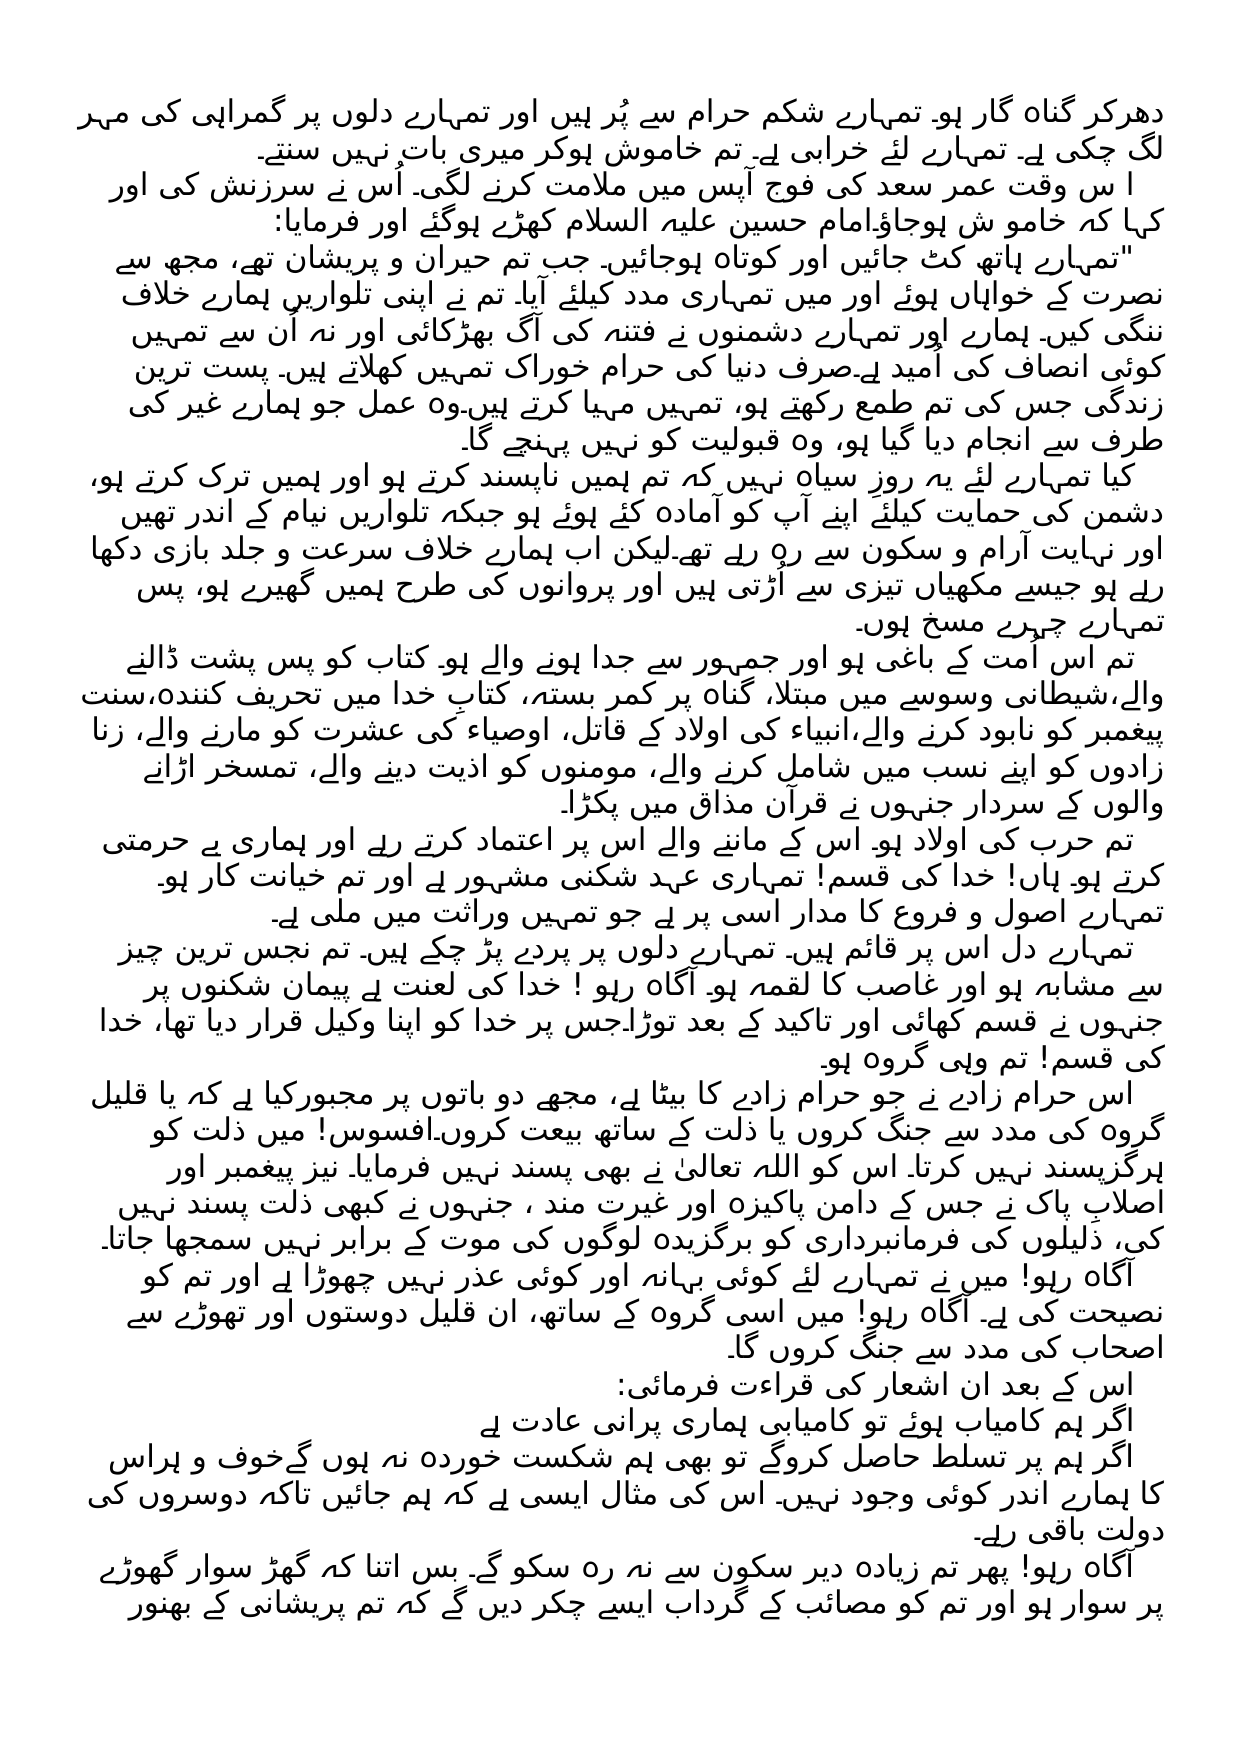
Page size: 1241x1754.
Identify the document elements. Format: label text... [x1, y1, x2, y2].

text آگاہ رہو! میں نے تمہارے لئے کوئی بہانہ اور کوئی عذر نہیں چھوڑا ہے اور تم کو نصیحت کی ہے۔ آگاہ رہو! میں اسی گروہ کے ساتھ، ان قلیل دوستوں اور تھوڑے سے اصحاب کی مدد سے جنگ کروں گا۔ [75, 1257, 1165, 1366]
text ا س وقت عمر سعد کی فوج آپس میں ملامت کرنے لگی۔ اُس نے سرزنش کی اور کہا کہ خامو ش ہوجاؤ۔امام حسین علیہ السلام کھڑے ہوگئے اور فرمایا: [75, 166, 1165, 239]
text اس حرام زادے نے جو حرام زادے کا بیٹا ہے، مجھے دو باتوں پر مجبورکیا ہے کہ یا قلیل گروہ کی مدد سے جنگ کروں یا ذلت کے ساتھ بیعت کروں۔افسوس! میں ذلت کو ہرگزپسند نہیں کرتا۔ اس کو اللہ تعالیٰ نے بھی پسند نہیں فرمایا۔ نیز پیغمبر اور اصلابِ پاک نے جس کے دامن پاکیزہ اور غیرت مند ، جنہوں نے کبھی ذلت پسند نہیں کی، ذلیلوں کی فرمانبرداری کو برگزیدہ لوگوں کی موت کے برابر نہیں سمجھا جاتا۔ [75, 1075, 1165, 1257]
text کیا تمہارے لئے یہ روزِ سیاہ نہیں کہ تم ہمیں ناپسند کرتے ہو اور ہمیں ترک کرتے ہو، دشمن کی حمایت کیلئے اپنے آپ کو آمادہ کئے ہوئے ہو جبکہ تلواریں نیام کے اندر تھیں اور نہایت آرام و سکون سے رہ رہے تھے۔لیکن اب ہمارے خلاف سرعت و جلد بازی دکھا رہے ہو جیسے مکھیاں تیزی سے اُڑتی ہیں اور پروانوں کی طرح ہمیں گھیرے ہو، پس تمہارے چہرے مسخ ہوں۔ [75, 457, 1165, 639]
text تم حرب کی اولاد ہو۔ اس کے ماننے والے اس پر اعتماد کرتے رہے اور ہماری بے حرمتی کرتے ہو۔ ہاں! خدا کی قسم! تمہاری عہد شکنی مشہور ہے اور تم خیانت کار ہو۔تمہارے اصول و فروع کا مدار اسی پر ہے جو تمہیں وراثت میں ملی ہے۔ [75, 821, 1165, 930]
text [75, 1548, 1165, 1621]
text اگر ہم پر تسلط حاصل کروگے تو بھی ہم شکست خوردہ نہ ہوں گےخوف و ہراس کا ہمارے اندر کوئی وجود نہیں۔ اس کی مثال ایسی ہے کہ ہم جائیں تاکہ دوسروں کی دولت باقی رہے۔ [75, 1439, 1165, 1548]
text "تمہارے ہاتھ کٹ جائیں اور کوتاہ ہوجائیں۔ جب تم حیران و پریشان تھے، مجھ سے نصرت کے خواہاں ہوئے اور میں تمہاری مدد کیلئے آیا۔ تم نے اپنی تلواریں ہمارے خلاف ننگی کیں۔ ہمارے اور تمہارے دشمنوں نے فتنہ کی آگ بھڑکائی اور نہ اُن سے تمہیں کوئی انصاف کی اُمید ہے۔صرف دنیا کی حرام خوراک تمہیں کھلاتے ہیں۔ پست ترین زندگی جس کی تم طمع رکھتے ہو، تمہیں مہیا کرتے ہیں۔وہ عمل جو ہمارے غیر کی طرف سے انجام دیا گیا ہو، وہ قبولیت کو نہیں پہنچے گا۔ [75, 239, 1165, 457]
text اگر ہم کامیاب ہوئے تو کامیابی ہماری پرانی عادت ہے [75, 1402, 1165, 1439]
text تم اس اُمت کے باغی ہو اور جمہور سے جدا ہونے والے ہو۔ کتاب کو پس پشت ڈالنے والے،شیطانی وسوسے میں مبتلا، گناہ پر کمر بستہ، کتابِ خدا میں تحریف کنندہ،سنت پیغمبر کو نابود کرنے والے،انبیاء کی اولاد کے قاتل، اوصیاء کی عشرت کو مارنے والے، زنا زادوں کو اپنے نسب میں شامل کرنے والے، مومنوں کو اذیت دینے والے، تمسخر اڑانے والوں کے سردار جنہوں نے قرآن مذاق میں پکڑا۔ [75, 639, 1165, 821]
text اس کے بعد ان اشعار کی قراءت فرمائی: [75, 1366, 1165, 1402]
text تمہارے دل اس پر قائم ہیں۔ تمہارے دلوں پر پردے پڑ چکے ہیں۔ تم نجس ترین چیز سے مشابہ ہو اور غاصب کا لقمہ ہو۔ آگاہ رہو ! خدا کی لعنت ہے پیمان شکنوں پر جنہوں نے قسم کھائی اور تاکید کے بعد توڑا۔جس پر خدا کو اپنا وکیل قرار دیا تھا، خدا کی قسم! تم وہی گروہ ہو۔ [75, 930, 1165, 1075]
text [75, 94, 1165, 166]
